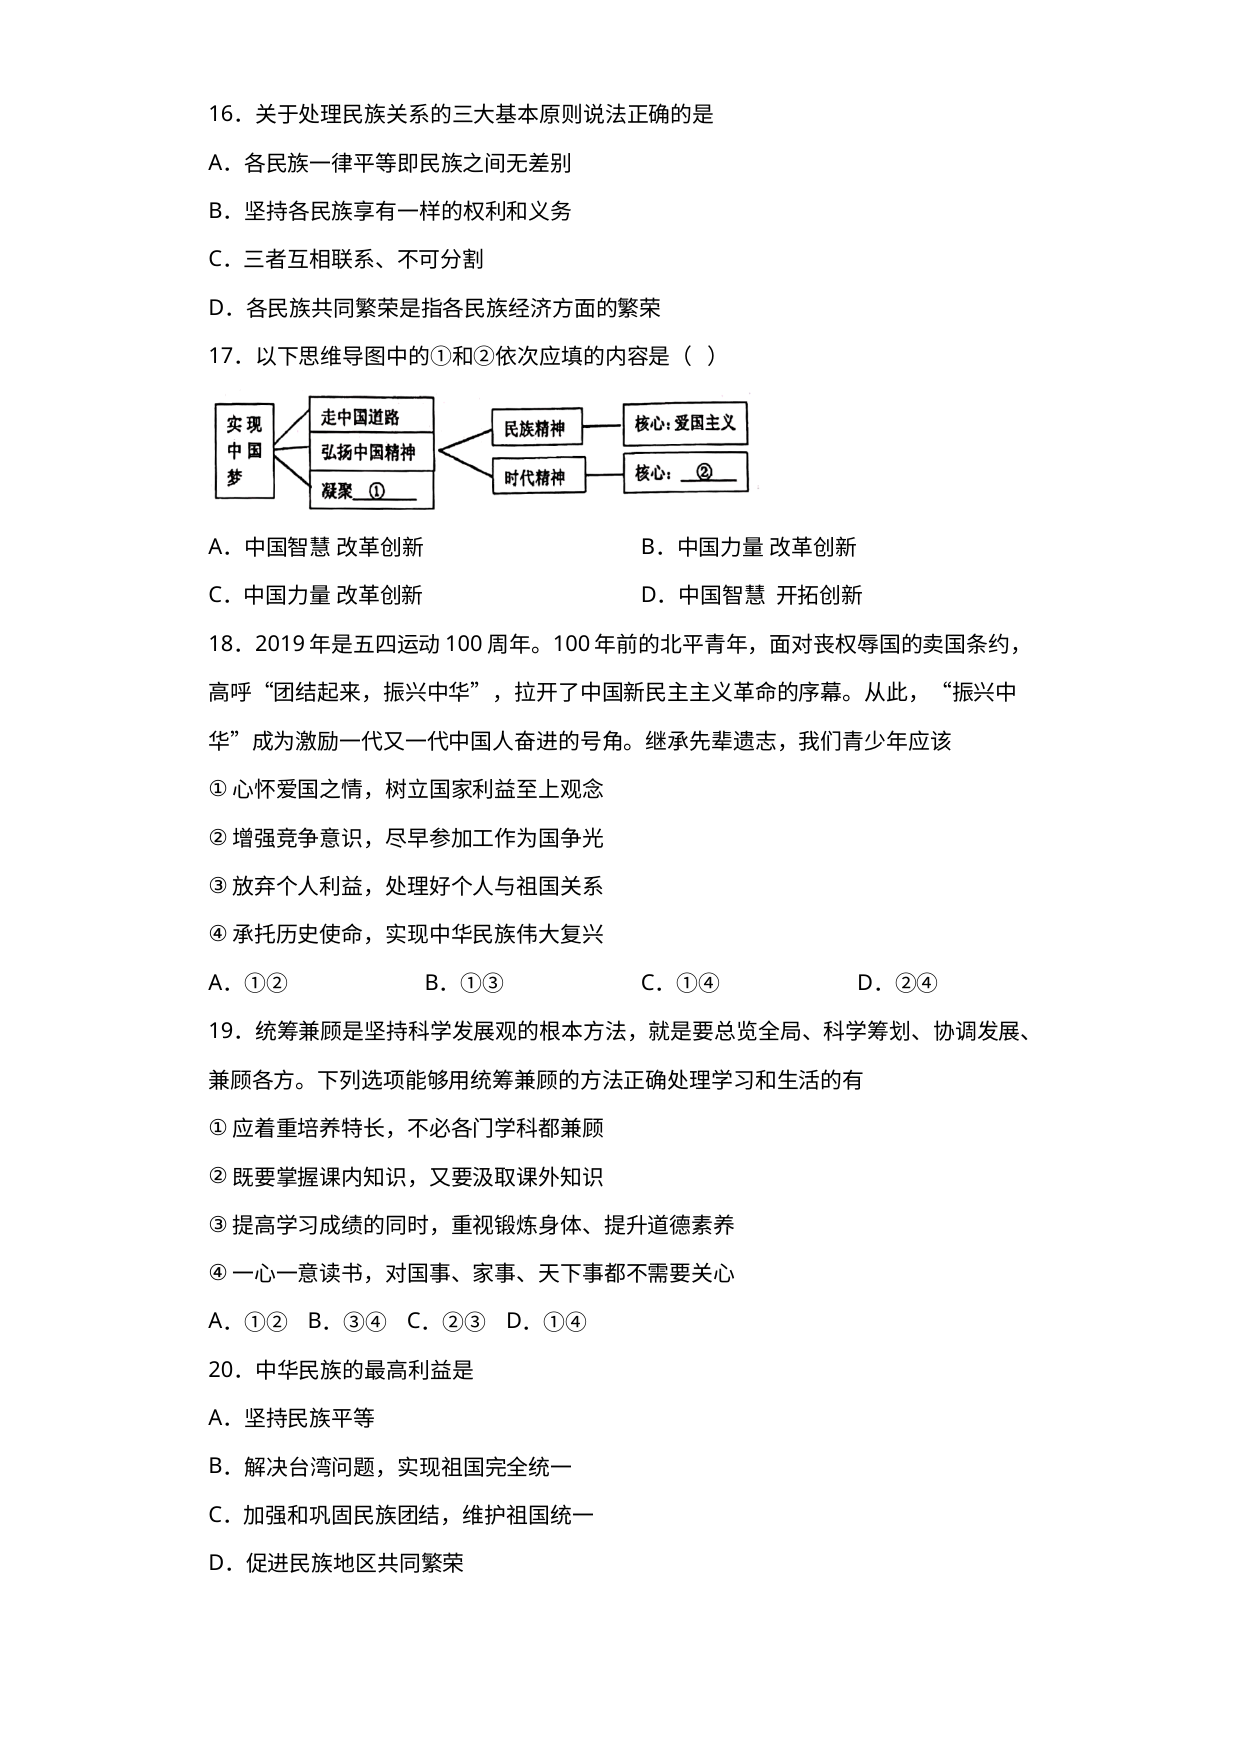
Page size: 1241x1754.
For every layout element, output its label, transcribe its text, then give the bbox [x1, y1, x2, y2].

text C．加强和巩固民族团结，维护祖国统一 [208, 1497, 1032, 1530]
text B．解决台湾问题，实现祖国完全统一 [208, 1449, 1032, 1482]
text ③放弃个人利益，处理好个人与祖国关系 [208, 869, 1032, 901]
text ②增强竞争意识，尽早参加工作为国争光 [208, 820, 1032, 853]
text 18．2019年是五四运动100周年。100年前的北平青年，面对丧权辱国的卖国条约，高呼“团结起来，振兴中华”，拉开了中国新民主主义革命的序幕。从此，“振兴中华”成为激励一代又一代中国人奋进的号角。继承先辈遗志，我们青少年应该 [208, 626, 1032, 756]
text 17．以下思维导图中的①和②依次应填的内容是（ ） [208, 339, 1032, 371]
text A．中国智慧 改革创新 B．中国力量 改革创新 [208, 529, 1032, 562]
text A．①② B．①③ C．①④ D．②④ [208, 965, 1032, 998]
text ①应着重培养特长，不必各门学科都兼顾 [208, 1111, 1032, 1143]
text 19．统筹兼顾是坚持科学发展观的根本方法，就是要总览全局、科学筹划、协调发展、兼顾各方。下列选项能够用统筹兼顾的方法正确处理学习和生活的有 [208, 1014, 1032, 1095]
text C．中国力量 改革创新 D．中国智慧 开拓创新 [208, 578, 1032, 610]
text 20．中华民族的最高利益是 [208, 1352, 1032, 1385]
text B．坚持各民族享有一样的权利和义务 [208, 194, 1032, 226]
text ④一心一意读书，对国事、家事、天下事都不需要关心 [208, 1256, 1032, 1288]
text ④承托历史使命，实现中华民族伟大复兴 [208, 917, 1032, 949]
text A．坚持民族平等 [208, 1401, 1032, 1433]
text C．三者互相联系、不可分割 [208, 242, 1032, 274]
picture [208, 387, 766, 514]
text 16．关于处理民族关系的三大基本原则说法正确的是 [208, 97, 1032, 129]
text D．各民族共同繁荣是指各民族经济方面的繁荣 [208, 290, 1032, 323]
text ③提高学习成绩的同时，重视锻炼身体、提升道德素养 [208, 1207, 1032, 1240]
text A．①② B．③④ C．②③ D．①④ [208, 1304, 1032, 1337]
text ①心怀爱国之情，树立国家利益至上观念 [208, 772, 1032, 804]
text A．各民族一律平等即民族之间无差别 [208, 145, 1032, 178]
text D．促进民族地区共同繁荣 [208, 1546, 1032, 1578]
text ②既要掌握课内知识，又要汲取课外知识 [208, 1159, 1032, 1192]
